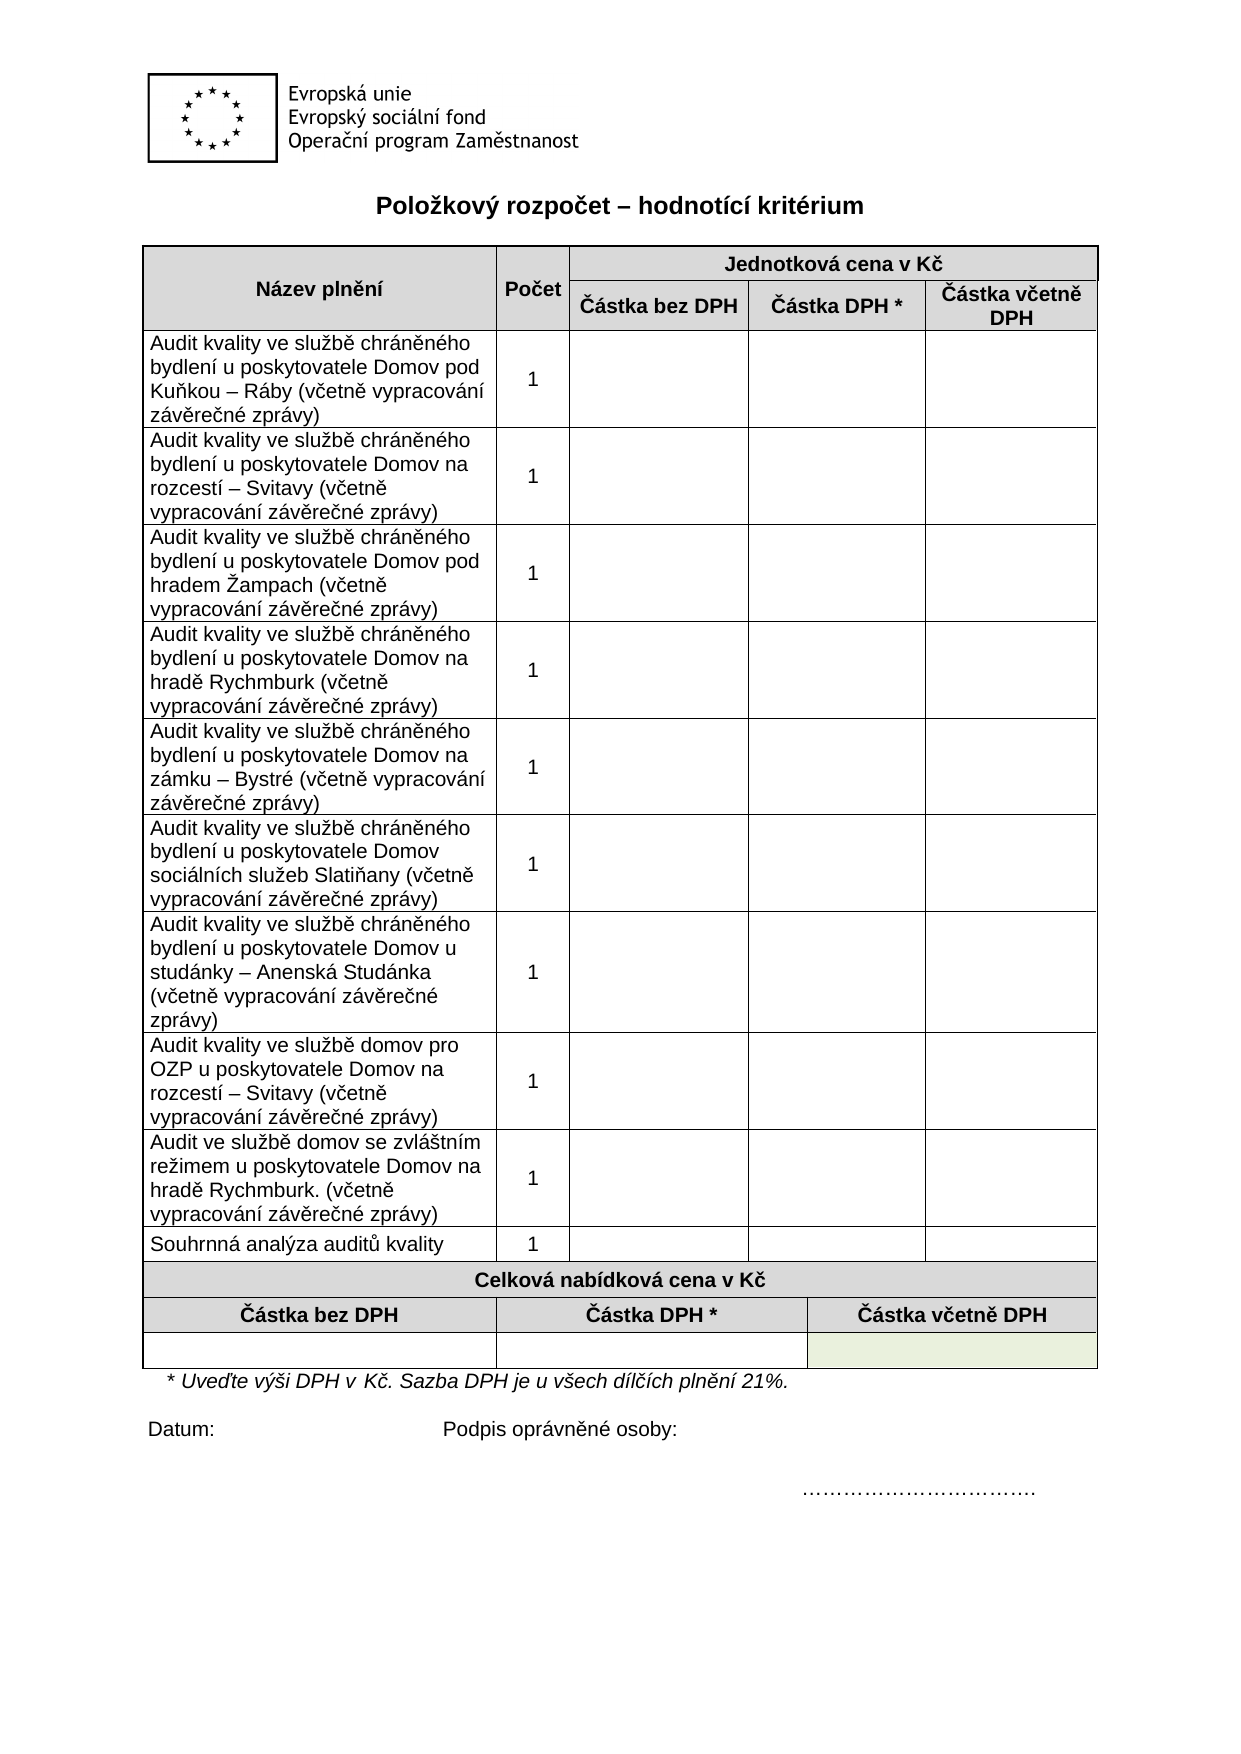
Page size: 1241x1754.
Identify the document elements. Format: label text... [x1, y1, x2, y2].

table_cell 1 [497, 1130, 569, 1226]
table_cell [808, 1332, 1097, 1367]
text * Uveďte výši DPH v Kč. Sazba DPH je u všech dílčích plnění 21%. [148, 1369, 1093, 1392]
table_cell [570, 525, 748, 621]
table_cell Částka včetně DPH [808, 1297, 1097, 1332]
table_cell [570, 1033, 748, 1129]
table_cell [926, 621, 1097, 717]
table_cell 1 [497, 912, 569, 1032]
table_cell Audit kvality ve službě chráněného bydlení u poskytovatele Domov pod Kuňkou – Ráby (včetně vypracování závěrečné zprávy) [144, 331, 496, 427]
text Položkový rozpočet – hodnotící kritérium [148, 191, 1093, 219]
table_cell [144, 1333, 496, 1367]
table_cell Audit kvality ve službě chráněného bydlení u poskytovatele Domov na hradě Rychmburk (včetně vypracování závěrečné zprávy) [144, 622, 496, 717]
table_cell Souhrnná analýza auditů kvality [144, 1227, 496, 1261]
table_cell Audit kvality ve službě chráněného bydlení u poskytovatele Domov pod hradem Žampach (včetně vypracování závěrečné zprávy) [144, 525, 496, 621]
table_cell [749, 525, 925, 621]
table_cell [570, 719, 748, 814]
table_cell [570, 815, 748, 911]
table_cell [749, 719, 925, 814]
table_cell Audit kvality ve službě chráněného bydlení u poskytovatele Domov sociálních služeb Slatiňany (včetně vypracování závěrečné zprávy) [144, 815, 496, 911]
table_cell 1 [497, 428, 569, 524]
table_cell [749, 331, 925, 427]
table_cell [926, 814, 1097, 911]
table_cell Audit kvality ve službě chráněného bydlení u poskytovatele Domov na rozcestí – Svitavy (včetně vypracování závěrečné zprávy) [144, 428, 496, 524]
table_cell 1 [497, 331, 569, 427]
table_cell Audit kvality ve službě chráněného bydlení u poskytovatele Domov u studánky – Anenská Studánka (včetně vypracování závěrečné zprávy) [144, 912, 496, 1032]
table_cell Částka bez DPH [570, 281, 748, 330]
table_cell [749, 622, 925, 717]
table_cell [749, 428, 925, 524]
table_cell [749, 1033, 925, 1129]
table_cell Částka DPH * [497, 1298, 807, 1332]
table_cell [926, 524, 1097, 621]
table_cell 1 [497, 525, 569, 621]
table_cell 1 [497, 622, 569, 717]
table_cell Audit kvality ve službě chráněného bydlení u poskytovatele Domov na zámku – Bystré (včetně vypracování závěrečné zprávy) [144, 719, 496, 814]
table_cell 1 [497, 1227, 569, 1261]
table_cell [570, 912, 748, 1032]
table_cell [926, 718, 1097, 814]
text ……………………………. [443, 1445, 1093, 1500]
table_cell [749, 1227, 925, 1261]
table_cell [749, 912, 925, 1032]
table_cell [497, 1333, 807, 1367]
table_cell 1 [497, 815, 569, 911]
table_header Jednotková cena v Kč [570, 247, 1097, 280]
table_cell [749, 1130, 925, 1226]
text Datum: Podpis oprávněné osoby: [148, 1417, 1093, 1441]
table_cell [570, 1130, 748, 1226]
table_cell [926, 330, 1097, 427]
table_cell Částka DPH * [749, 281, 925, 330]
picture [147, 73, 579, 163]
table_cell [926, 911, 1097, 1032]
table_cell 1 [497, 719, 569, 814]
table_cell [570, 1227, 748, 1261]
table_header Počet [497, 247, 569, 330]
table_cell [926, 1129, 1097, 1226]
table_cell [926, 427, 1097, 524]
table_cell [570, 428, 748, 524]
table_cell Audit ve službě domov se zvláštním režimem u poskytovatele Domov na hradě Rychmburk. (včetně vypracování závěrečné zprávy) [144, 1130, 496, 1226]
table_cell Audit kvality ve službě domov pro OZP u poskytovatele Domov na rozcestí – Svitavy (včetně vypracování závěrečné zprávy) [144, 1033, 496, 1129]
table_header Název plnění [144, 247, 496, 330]
table_cell [926, 1226, 1097, 1261]
table_cell [749, 815, 925, 911]
table_cell 1 [497, 1033, 569, 1129]
table_cell Celková nabídková cena v Kč [144, 1261, 1097, 1297]
table_cell Částka bez DPH [144, 1298, 496, 1332]
table_cell [926, 1032, 1097, 1129]
table_cell [570, 331, 748, 427]
table_cell [570, 622, 748, 717]
table_cell Částka včetně DPH [926, 280, 1097, 330]
